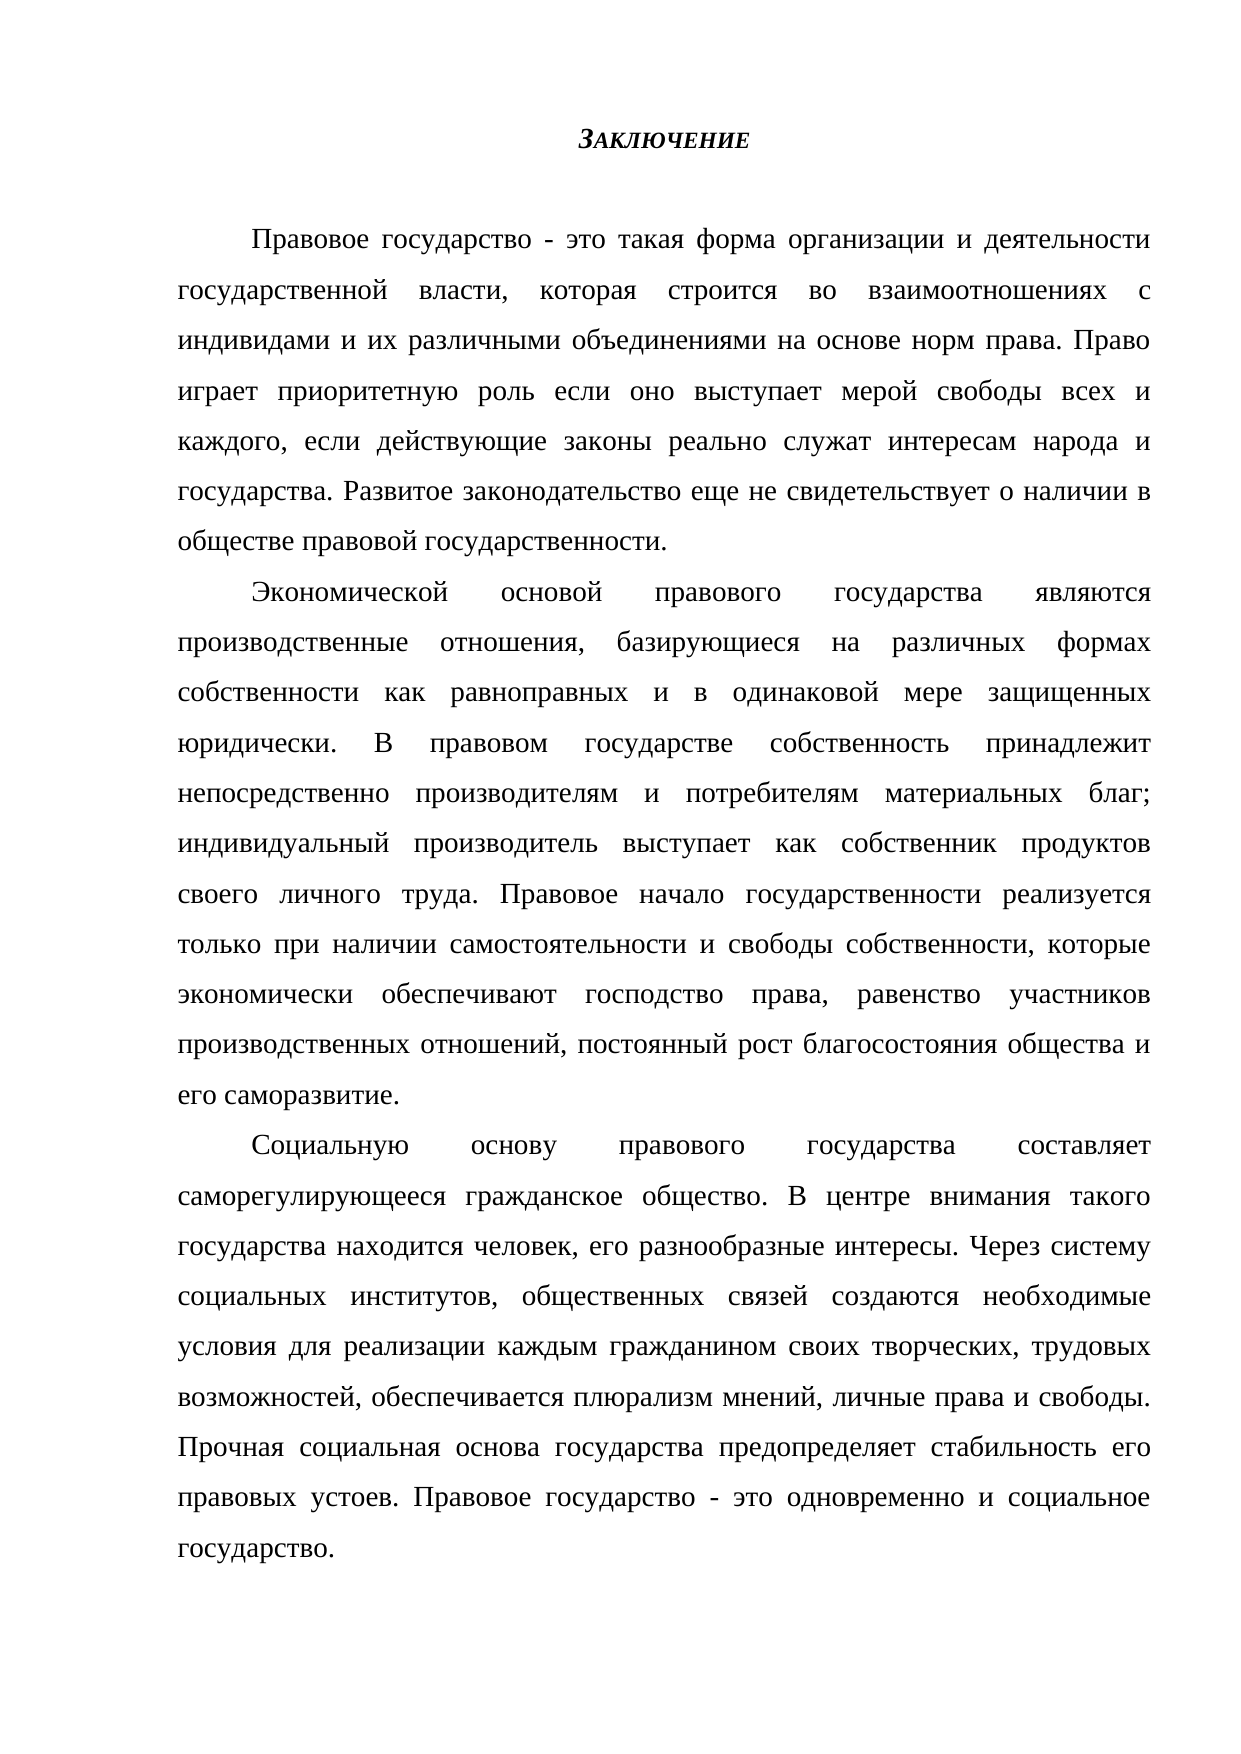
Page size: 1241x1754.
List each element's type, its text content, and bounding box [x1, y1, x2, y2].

subtitle Заключение [177, 121, 1152, 154]
text Социальную основу правового государства составляет саморегулирующееся гражданское общество. В центре внимания такого государства находится человек, его разнообразные интересы. Через систему социальных институтов, общественных связей создаются необходимые условия для реализации каждым гражданином своих творческих, трудовых возможностей, обеспечивается плюрализм мнений, личные права и свободы. Прочная социальная основа государства предопределяет стабильность его правовых устоев. Правовое государство - это одновременно и социальное государство. [177, 1127, 1152, 1563]
text Правовое государство - это такая форма организации и деятельности государственной власти, которая строится во взаимоотношениях с индивидами и их различными объединениями на основе норм права. Право играет приоритетную роль если оно выступает мерой свободы всех и каждого, если действующие законы реально служат интересам народа и государства. Развитое законодательство еще не свидетельствует о наличии в обществе правовой государственности. [177, 222, 1152, 557]
text Экономической основой правового государства являются производственные отношения, базирующиеся на различных формах собственности как равноправных и в одинаковой мере защищенных юридически. В правовом государстве собственность принадлежит непосредственно производителям и потребителям материальных благ; индивидуальный производитель выступает как собственник продуктов своего личного труда. Правовое начало государственности реализуется только при наличии самостоятельности и свободы собственности, которые экономически обеспечивают господство права, равенство участников производственных отношений, постоянный рост благосостояния общества и его саморазвитие. [177, 574, 1152, 1111]
